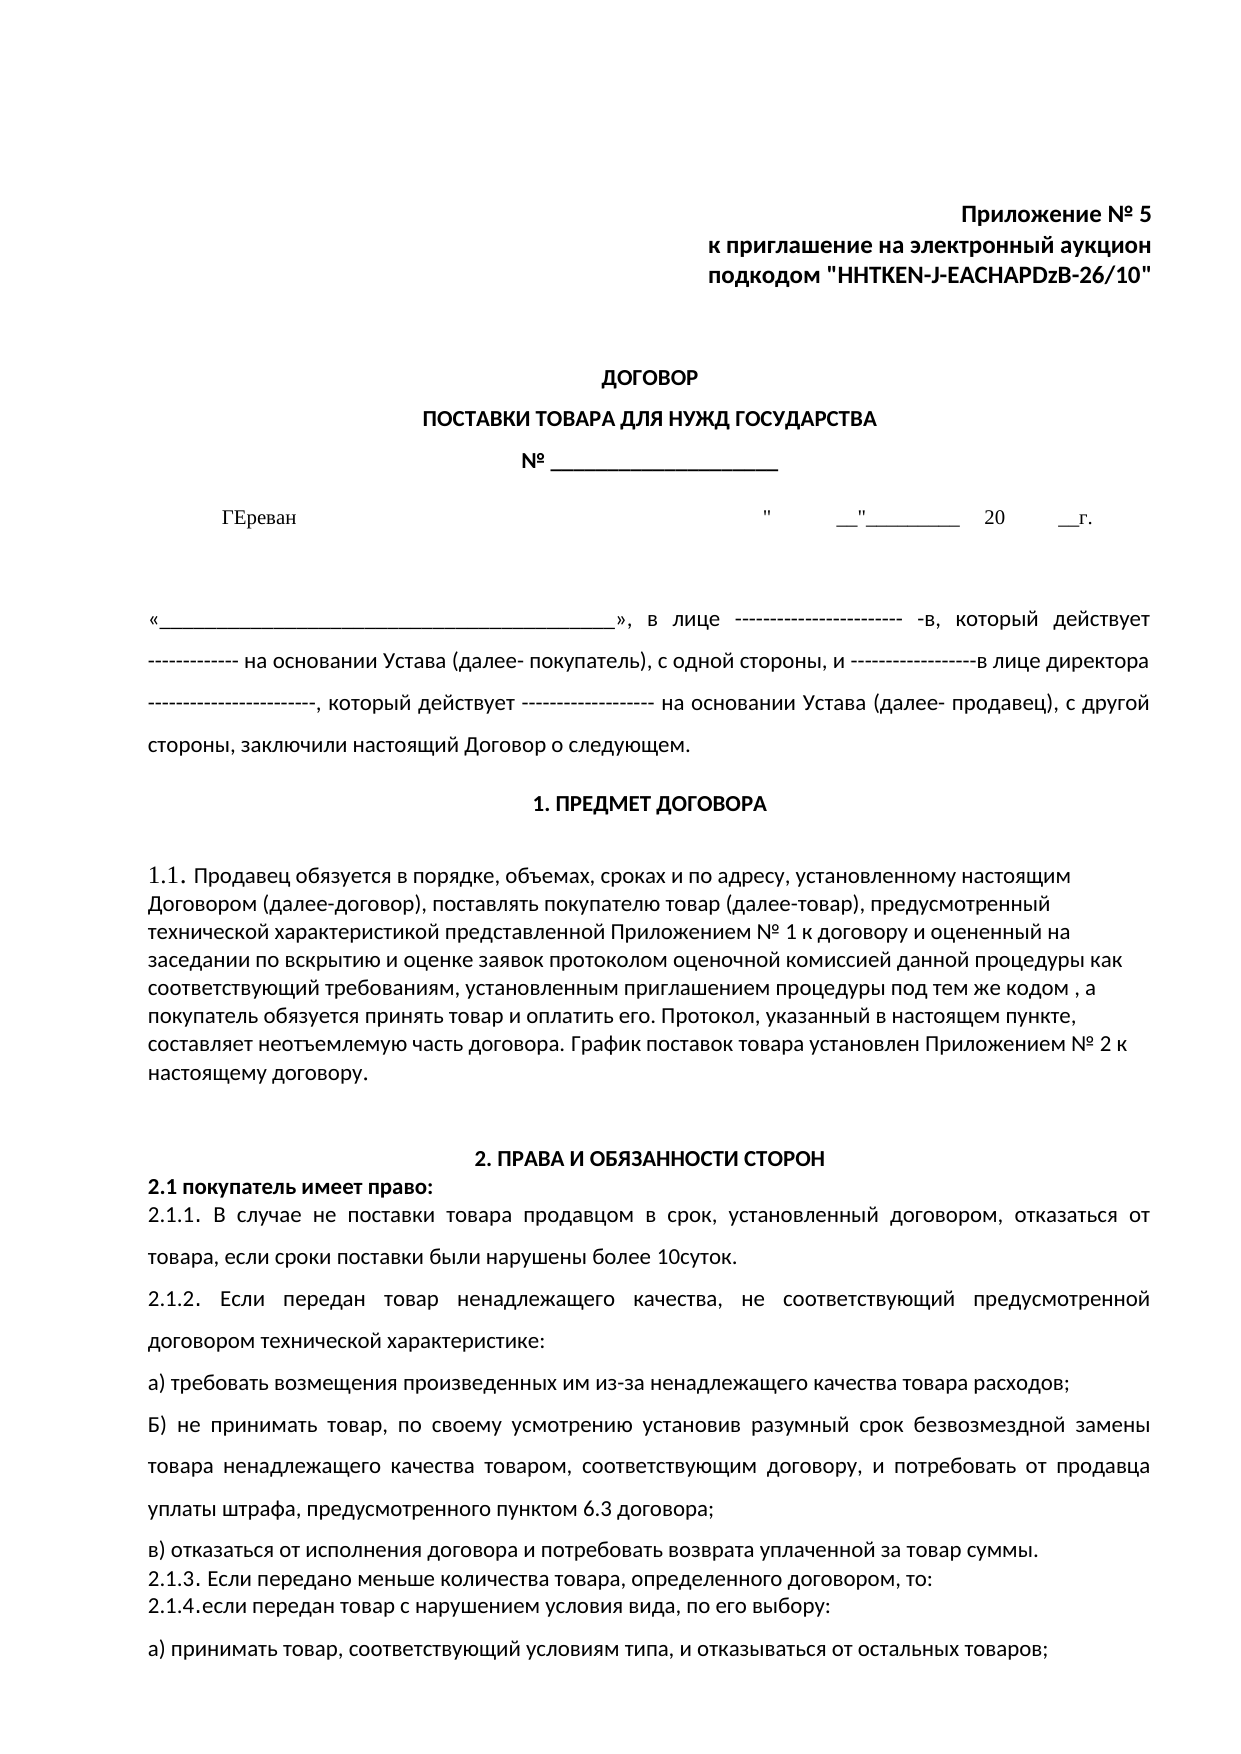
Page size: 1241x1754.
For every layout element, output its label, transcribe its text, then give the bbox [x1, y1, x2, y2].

text 2.1.3․ Если передано меньше количества товара, определенного договором, то: [148, 1564, 1152, 1592]
table_header ГЕреван [136, 505, 620, 546]
table_header " __"_________ 20 __г. [620, 505, 1104, 546]
list а) требовать возмещения произведенных им из-за ненадлежащего качества товара расходов; [148, 1368, 1152, 1396]
list а) принимать товар, соответствующий условиям типа, и отказываться от остальных товаров; [148, 1634, 1152, 1662]
text 1. ПРЕДМЕТ ДОГОВОРА [148, 789, 1152, 817]
text к приглашение на электронный аукцион [177, 229, 1152, 259]
list 2.1.1․ В случае не поставки товара продавцом в срок, установленный договором, отказаться от товара, если сроки поставки были нарушены более 10суток. [148, 1200, 1152, 1270]
text в) отказаться от исполнения договора и потребовать возврата уплаченной за товар суммы. [148, 1536, 1152, 1564]
text 2.1 покупатель имеет право: [148, 1172, 1152, 1200]
list 2.1.2․ Если передан товар ненадлежащего качества, не соответствующий предусмотренной договором технической характеристике: [148, 1284, 1152, 1354]
text ПОСТАВКИ ТОВАРА ДЛЯ НУЖД ГОСУДАРСТВА [148, 404, 1152, 433]
text 1.1․ Продавец обязуется в порядке, объемах, сроках и по адресу, установленному настоящим Договором (далее-договор), поставлять покупателю товар (далее-товар), предусмотренный технической характеристикой представленной Приложением № 1 к договору и оцененный на заседании по вскрытию и оценке заявок протоколом оценочной комиссией данной процедуры как соответствующий требованиям, установленным приглашением процедуры под тем же кодом , а покупатель обязуется принять товар и оплатить его. Протокол, указанный в настоящем пункте, составляет неотъемлемую часть договора. График поставок товара установлен Приложением № 2 к настоящему договору. [148, 860, 1152, 1087]
text Приложение № 5 [148, 198, 1152, 229]
text № ____________________ [148, 447, 1152, 474]
text ДОГОВОР [148, 363, 1152, 391]
text «________________________________________», в лице ------------------------ -в, который действует ------------- на основании Устава (далее- покупатель), с одной стороны, и ------------------в лице директора ------------------------, который действует ------------------- на основании Устава (далее- продавец), с другой стороны, заключили настоящий Договор о следующем. [148, 604, 1152, 758]
list Б) не принимать товар, по своему усмотрению установив разумный срок безвозмездной замены товара ненадлежащего качества товаром, соответствующим договору, и потребовать от продавца уплаты штрафа, предусмотренного пунктом 6.3 договора; [148, 1410, 1152, 1522]
list 2.1.4․если передан товар с нарушением условия вида, по его выбору: [148, 1592, 1152, 1620]
text подкодом "HHTKEN-J-EACHAPDzB-26/10" [177, 259, 1152, 290]
list 2. ПРАВА И ОБЯЗАННОСТИ СТОРОН [148, 1144, 1152, 1172]
